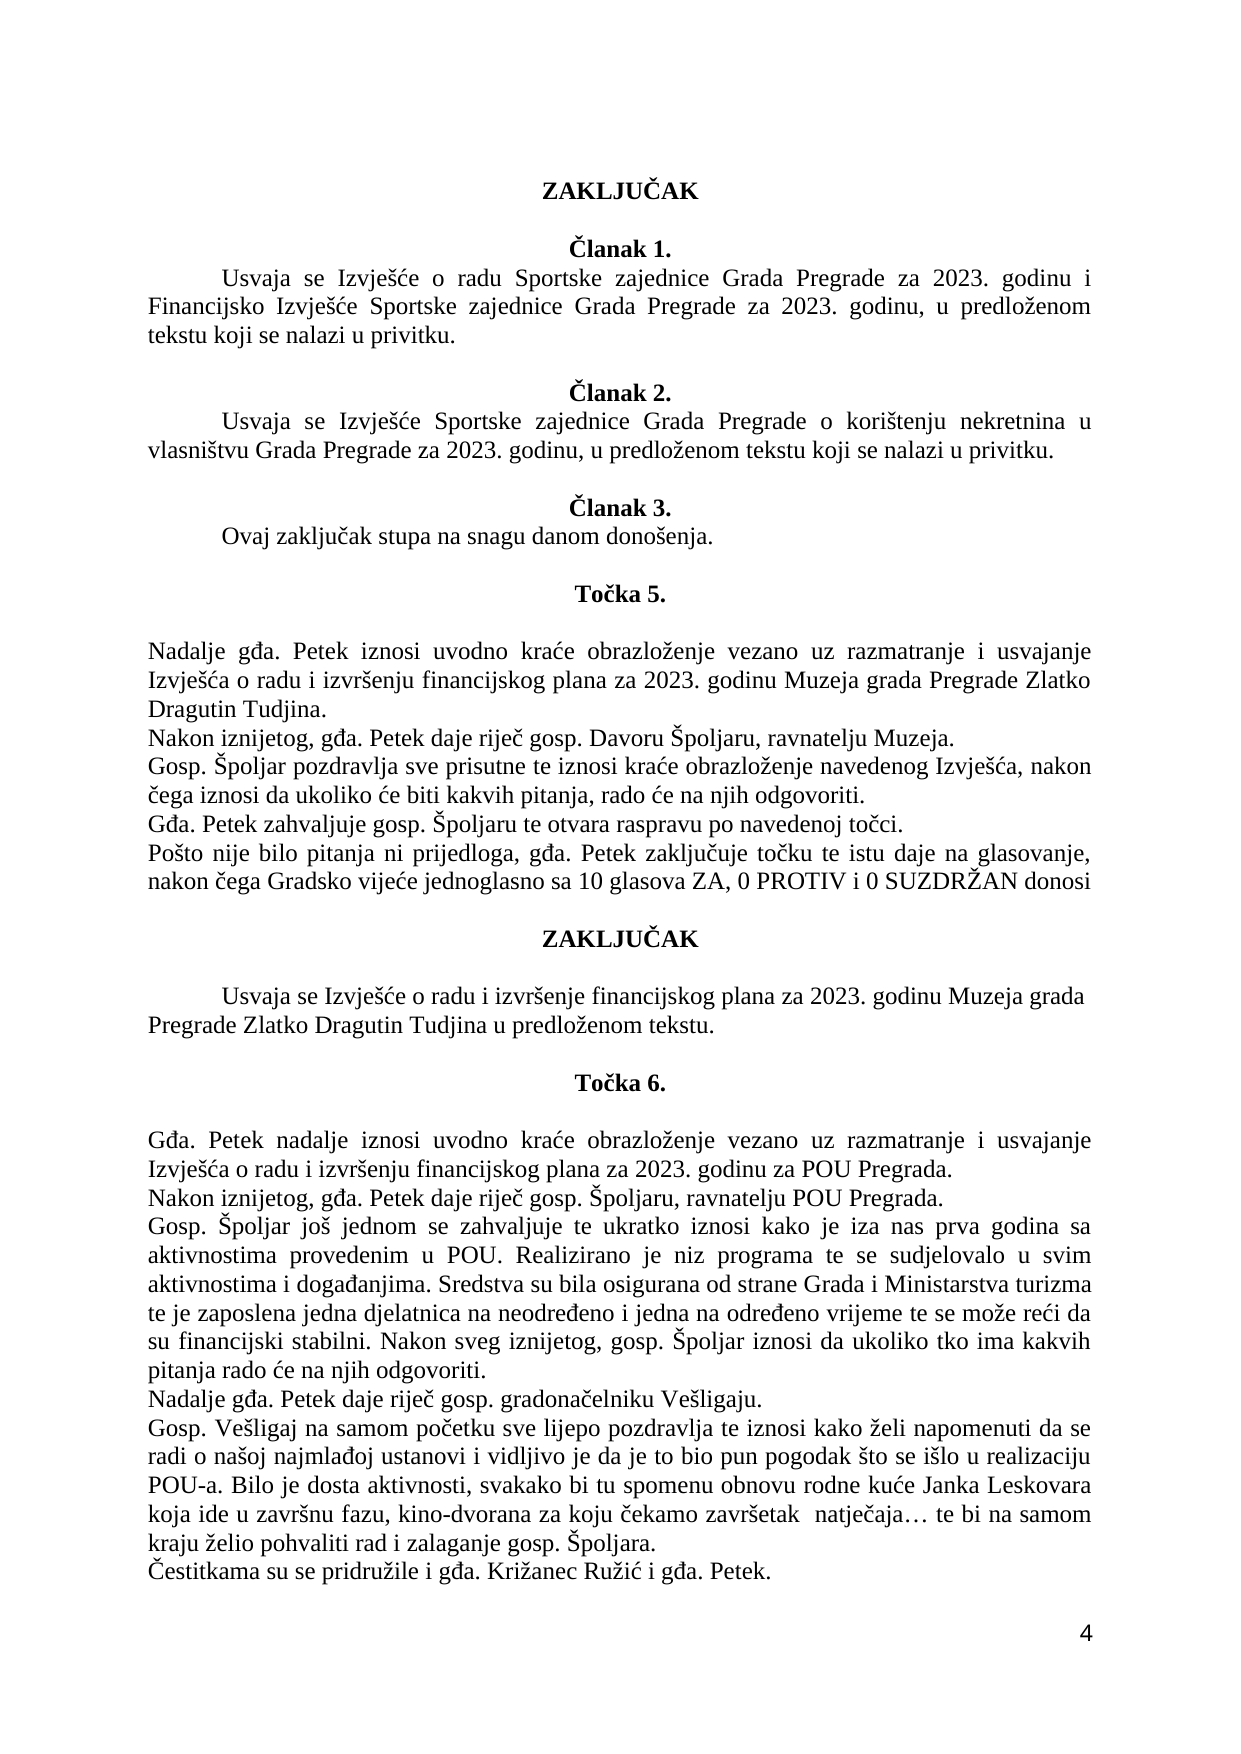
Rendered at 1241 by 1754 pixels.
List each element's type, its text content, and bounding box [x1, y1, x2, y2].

text Članak 2. [148, 378, 1092, 406]
text Usvaja se Izvješće Sportske zajednice Grada Pregrade o korištenju nekretnina u vlasništvu Grada Pregrade za 2023. godinu, u predloženom tekstu koji se nalazi u privitku. [148, 406, 1092, 464]
text Gđa. Petek zahvaljuje gosp. Špoljaru te otvara raspravu po navedenoj točci. [148, 809, 1092, 838]
text Ovaj zaključak stupa na snagu danom donošenja. [148, 521, 1092, 550]
text ZAKLJUČAK [148, 176, 1092, 205]
text ZAKLJUČAK [148, 924, 1092, 953]
text Nadalje gđa. Petek iznosi uvodno kraće obrazloženje vezano uz razmatranje i usvajanje Izvješća o radu i izvršenju financijskog plana za 2023. godinu Muzeja grada Pregrade Zlatko Dragutin Tudjina. [148, 636, 1092, 723]
text Gosp. Špoljar još jednom se zahvaljuje te ukratko iznosi kako je iza nas prva godina sa aktivnostima provedenim u POU. Realizirano je niz programa te se sudjelovalo u svim aktivnostima i događanjima. Sredstva su bila osigurana od strane Grada i Ministarstva turizma te je zaposlena jedna djelatnica na neodređeno i jedna na određeno vrijeme te se može reći da su financijski stabilni. Nakon sveg iznijetog, gosp. Špoljar iznosi da ukoliko tko ima kakvih pitanja rado će na njih odgovoriti. [148, 1211, 1092, 1384]
text Gđa. Petek nadalje iznosi uvodno kraće obrazloženje vezano uz razmatranje i usvajanje Izvješća o radu i izvršenju financijskog plana za 2023. godinu za POU Pregrada. [148, 1125, 1092, 1183]
text Usvaja se Izvješće o radu Sportske zajednice Grada Pregrade za 2023. godinu i Financijsko Izvješće Sportske zajednice Grada Pregrade za 2023. godinu, u predloženom tekstu koji se nalazi u privitku. [148, 263, 1092, 349]
text Nakon iznijetog, gđa. Petek daje riječ gosp. Špoljaru, ravnatelju POU Pregrada. [148, 1183, 1092, 1211]
text Čestitkama su se pridružile i gđa. Križanec Ružić i gđa. Petek. [148, 1556, 1092, 1585]
text Pošto nije bilo pitanja ni prijedloga, gđa. Petek zaključuje točku te istu daje na glasovanje, nakon čega Gradsko vijeće jednoglasno sa 10 glasova ZA, 0 PROTIV i 0 SUZDRŽAN donosi [148, 838, 1092, 895]
text Članak 1. [148, 234, 1092, 263]
text Članak 3. [148, 493, 1092, 521]
text Točka 6. [148, 1068, 1092, 1096]
text Usvaja se Izvješće o radu i izvršenje financijskog plana za 2023. godinu Muzeja grada Pregrade Zlatko Dragutin Tudjina u predloženom tekstu. [148, 981, 1092, 1039]
text Nakon iznijetog, gđa. Petek daje riječ gosp. Davoru Špoljaru, ravnatelju Muzeja. [148, 723, 1092, 751]
text Nadalje gđa. Petek daje riječ gosp. gradonačelniku Vešligaju. [148, 1384, 1092, 1413]
text Gosp. Špoljar pozdravlja sve prisutne te iznosi kraće obrazloženje navedenog Izvješća, nakon čega iznosi da ukoliko će biti kakvih pitanja, rado će na njih odgovoriti. [148, 751, 1092, 809]
text Gosp. Vešligaj na samom početku sve lijepo pozdravlja te iznosi kako želi napomenuti da se radi o našoj najmlađoj ustanovi i vidljivo je da je to bio pun pogodak što se išlo u realizaciju POU-a. Bilo je dosta aktivnosti, svakako bi tu spomenu obnovu rodne kuće Janka Leskovara koja ide u završnu fazu, kino-dvorana za koju čekamo završetak natječaja… te bi na samom kraju želio pohvaliti rad i zalaganje gosp. Špoljara. [148, 1413, 1092, 1556]
text Točka 5. [148, 579, 1092, 608]
